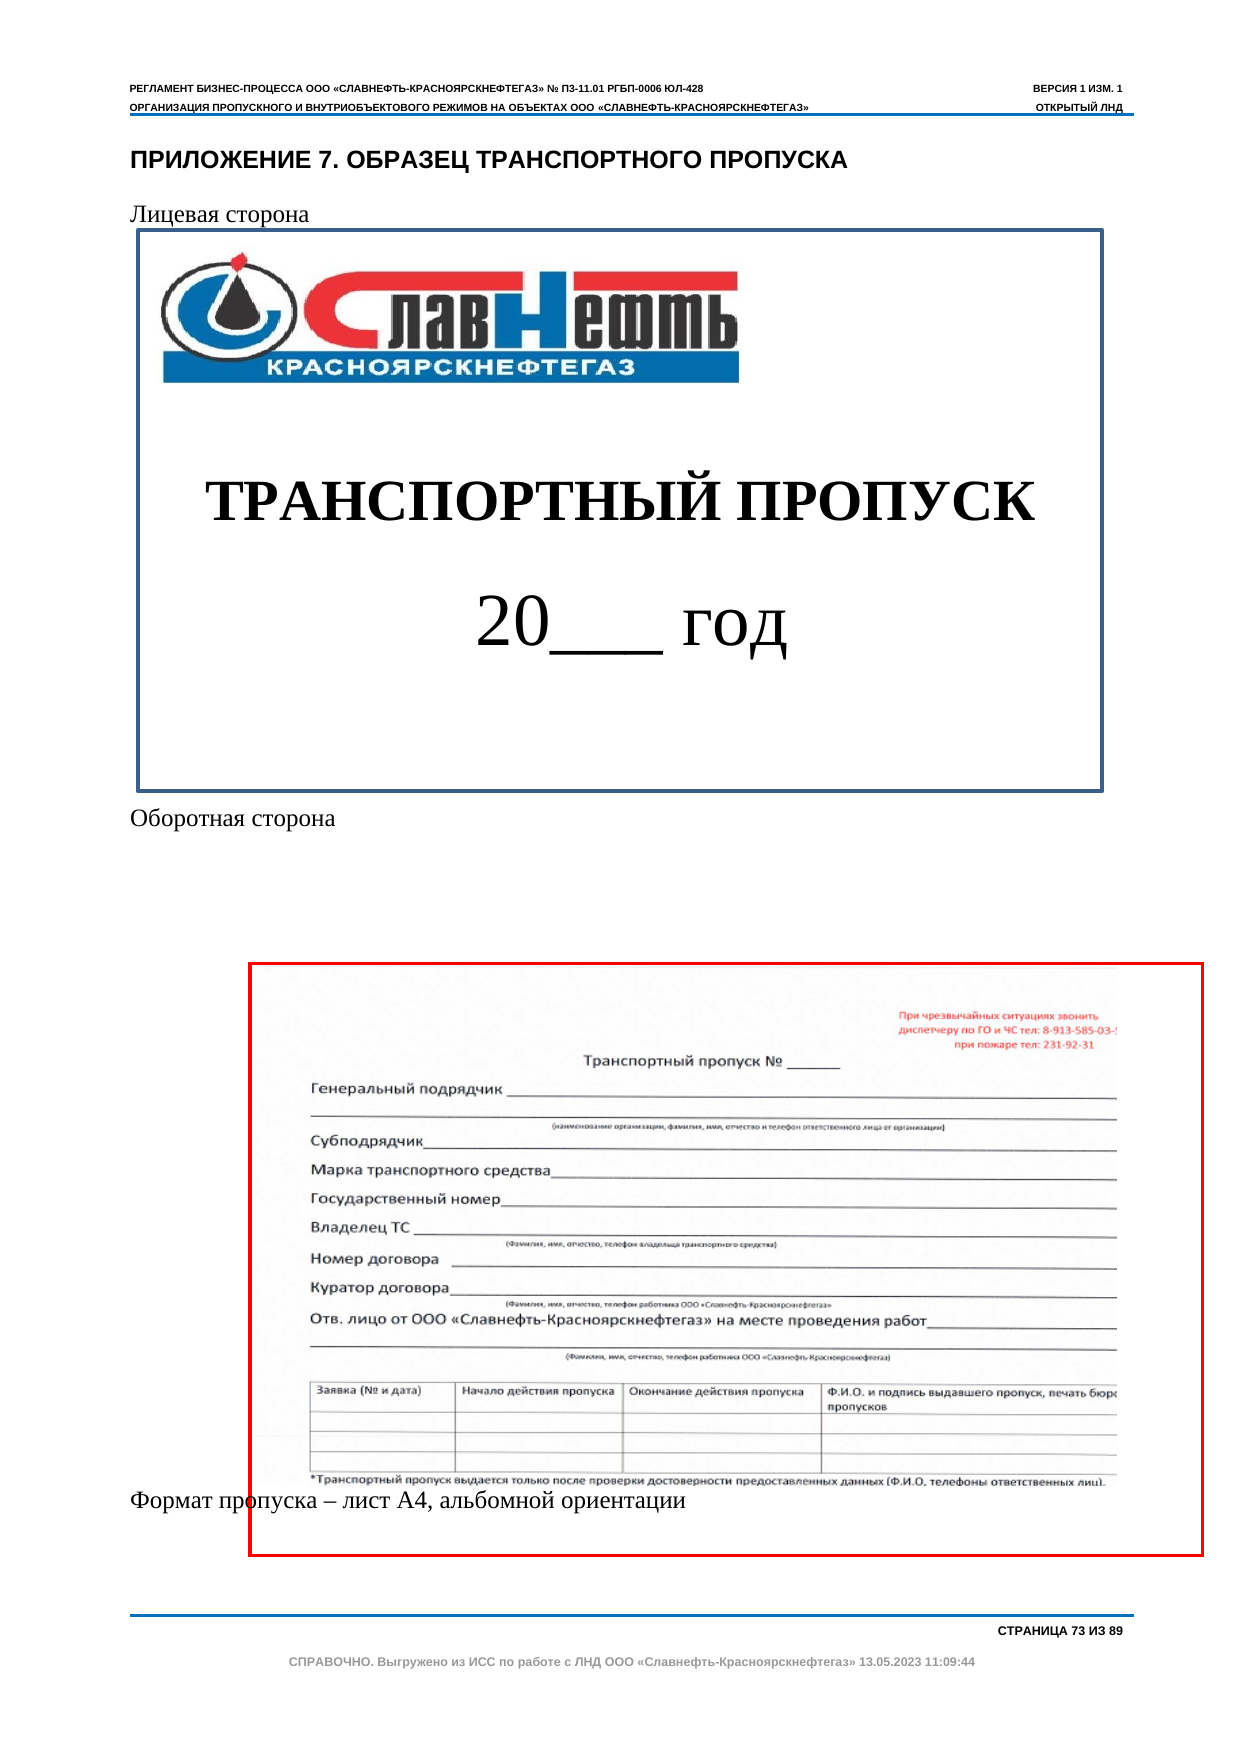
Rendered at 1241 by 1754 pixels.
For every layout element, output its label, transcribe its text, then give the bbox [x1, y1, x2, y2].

picture [154, 244, 743, 384]
text Формат пропуска – лист А4, альбомной ориентации [130, 1486, 248, 1514]
text Оборотная сторона [130, 803, 1134, 831]
text Лицевая сторона [130, 199, 1134, 228]
text Формат пропуска – лист А4, альбомной ориентации [252, 1486, 1134, 1514]
text ПРИЛОЖЕНИЕ 7. ОБРАЗЕЦ ТРАНСПОРТНОГО ПРОПУСКА [130, 145, 1134, 174]
